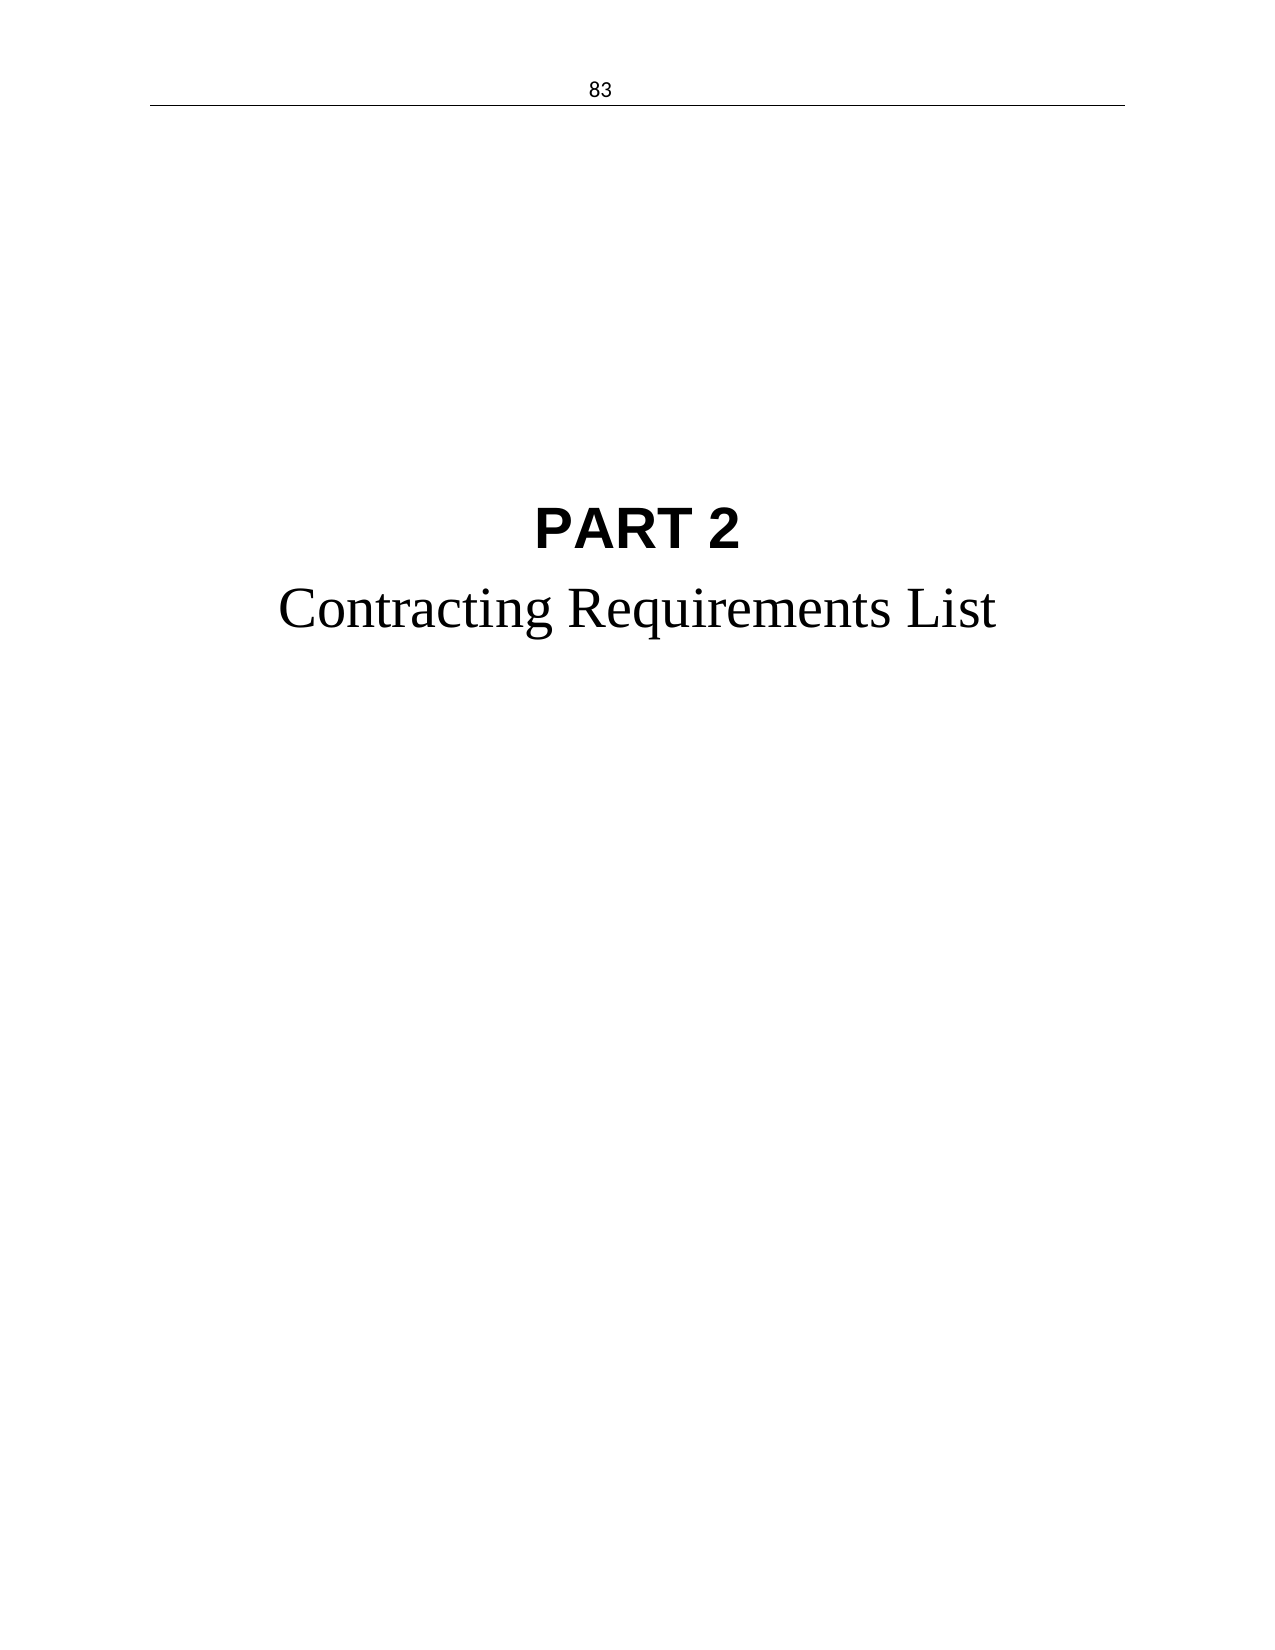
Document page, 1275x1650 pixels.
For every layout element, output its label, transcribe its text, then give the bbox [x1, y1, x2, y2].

text Contracting Requirements List [150, 573, 1125, 640]
text PART 2 [150, 494, 1125, 561]
